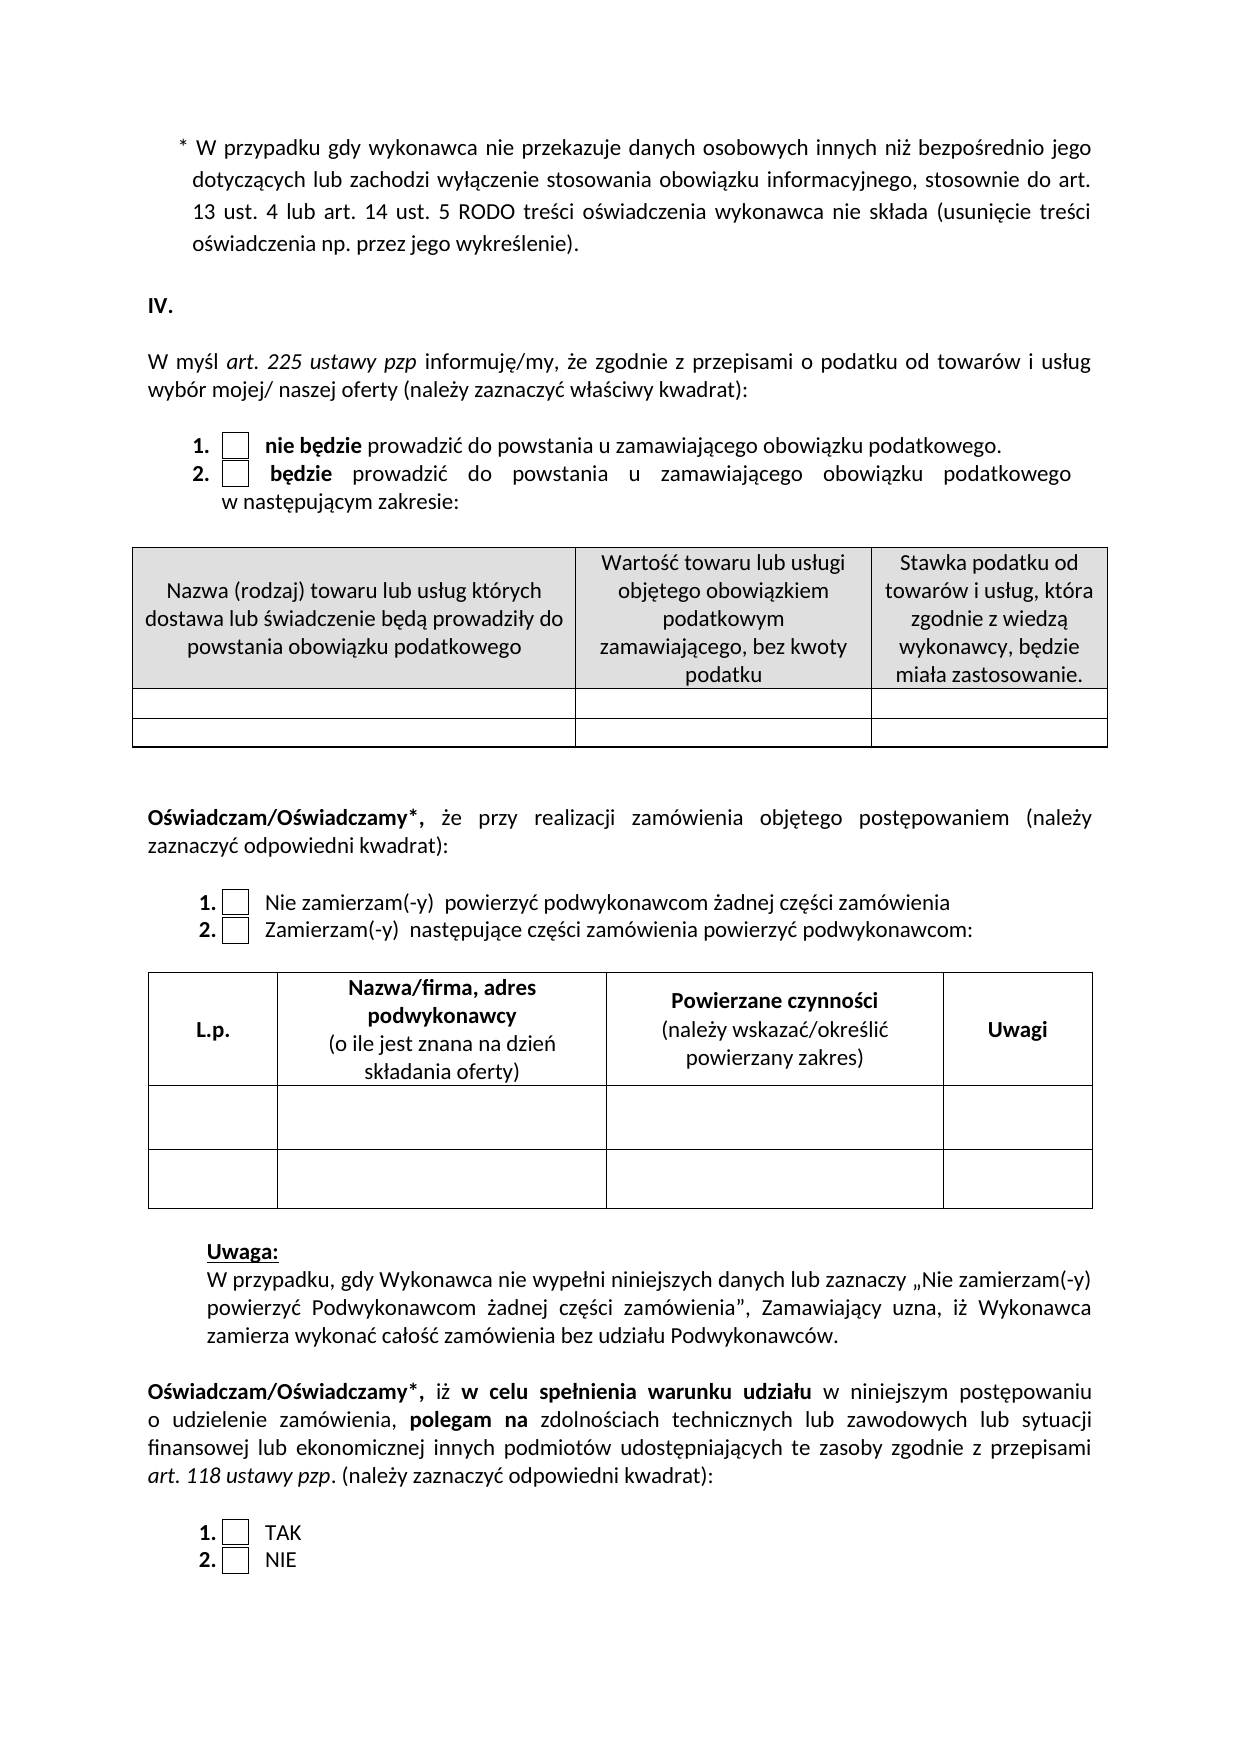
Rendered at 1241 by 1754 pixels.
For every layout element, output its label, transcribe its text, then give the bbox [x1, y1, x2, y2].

table_header L.p. [149, 973, 277, 1085]
table_header Uwagi [944, 973, 1092, 1085]
text W przypadku, gdy Wykonawca nie wypełni niniejszych danych lub zaznaczy „Nie zamierzam(-y) powierzyć Podwykonawcom żadnej części zamówienia”, Zamawiający uzna, iż Wykonawca zamierza wykonać całość zamówienia bez udziału Podwykonawców. [207, 1265, 1093, 1349]
list Nie zamierzam(-y) powierzyć podwykonawcom żadnej części zamówienia [199, 888, 1093, 916]
table_cell [872, 689, 1107, 717]
text * W przypadku gdy wykonawca nie przekazuje danych osobowych innych niż bezpośrednio jego dotyczących lub zachodzi wyłączenie stosowania obowiązku informacyjnego, stosownie do art. 13 ust. 4 lub art. 14 ust. 5 RODO treści oświadczenia wykonawca nie składa (usunięcie treści oświadczenia np. przez jego wykreślenie). [177, 133, 1093, 257]
table_cell [576, 719, 871, 746]
table_cell [149, 1150, 277, 1208]
table_cell [133, 719, 575, 746]
table_header Nazwa/firma, adres podwykonawcy (o ile jest znana na dzień składania oferty) [278, 973, 606, 1085]
table_cell [872, 719, 1107, 746]
list Zamierzam(-y) następujące części zamówienia powierzyć podwykonawcom: [199, 916, 1093, 944]
subtitle IV. [148, 291, 1093, 319]
text Oświadczam/Oświadczamy*, że przy realizacji zamówienia objętego postępowaniem (należy zaznaczyć odpowiedni kwadrat): [148, 803, 1093, 859]
list nie będzie prowadzić do powstania u zamawiającego obowiązku podatkowego. [192, 431, 1093, 459]
table_cell [133, 689, 575, 717]
list TAK [199, 1518, 1093, 1546]
text Uwaga: [207, 1237, 1093, 1265]
list NIE [199, 1546, 1093, 1574]
table_cell [607, 1086, 943, 1149]
list będzie prowadzić do powstania u zamawiającego obowiązku podatkowego w następującym zakresie: [192, 459, 1093, 515]
table_cell [278, 1150, 606, 1208]
table_header Stawka podatku od towarów i usług, która zgodnie z wiedzą wykonawcy, będzie miała zastosowanie. [872, 548, 1107, 688]
table_cell [576, 689, 871, 717]
table_header Powierzane czynności (należy wskazać/określić powierzany zakres) [607, 973, 943, 1085]
text W myśl art. 225 ustawy pzp informuję/my, że zgodnie z przepisami o podatku od towarów i usług wybór mojej/ naszej oferty (należy zaznaczyć właściwy kwadrat): [148, 347, 1093, 403]
table_header Nazwa (rodzaj) towaru lub usług których dostawa lub świadczenie będą prowadziły do powstania obowiązku podatkowego [133, 548, 575, 688]
table_cell [944, 1086, 1092, 1149]
table_cell [607, 1150, 943, 1208]
table_cell [149, 1086, 277, 1149]
table_cell [278, 1086, 606, 1149]
text Oświadczam/Oświadczamy*, iż w celu spełnienia warunku udziału w niniejszym postępowaniu o udzielenie zamówienia, polegam na zdolnościach technicznych lub zawodowych lub sytuacji finansowej lub ekonomicznej innych podmiotów udostępniających te zasoby zgodnie z przepisami art. 118 ustawy pzp. (należy zaznaczyć odpowiedni kwadrat): [148, 1377, 1093, 1489]
table_header Wartość towaru lub usługi objętego obowiązkiem podatkowym zamawiającego, bez kwoty podatku [576, 548, 871, 688]
table_cell [944, 1150, 1092, 1208]
